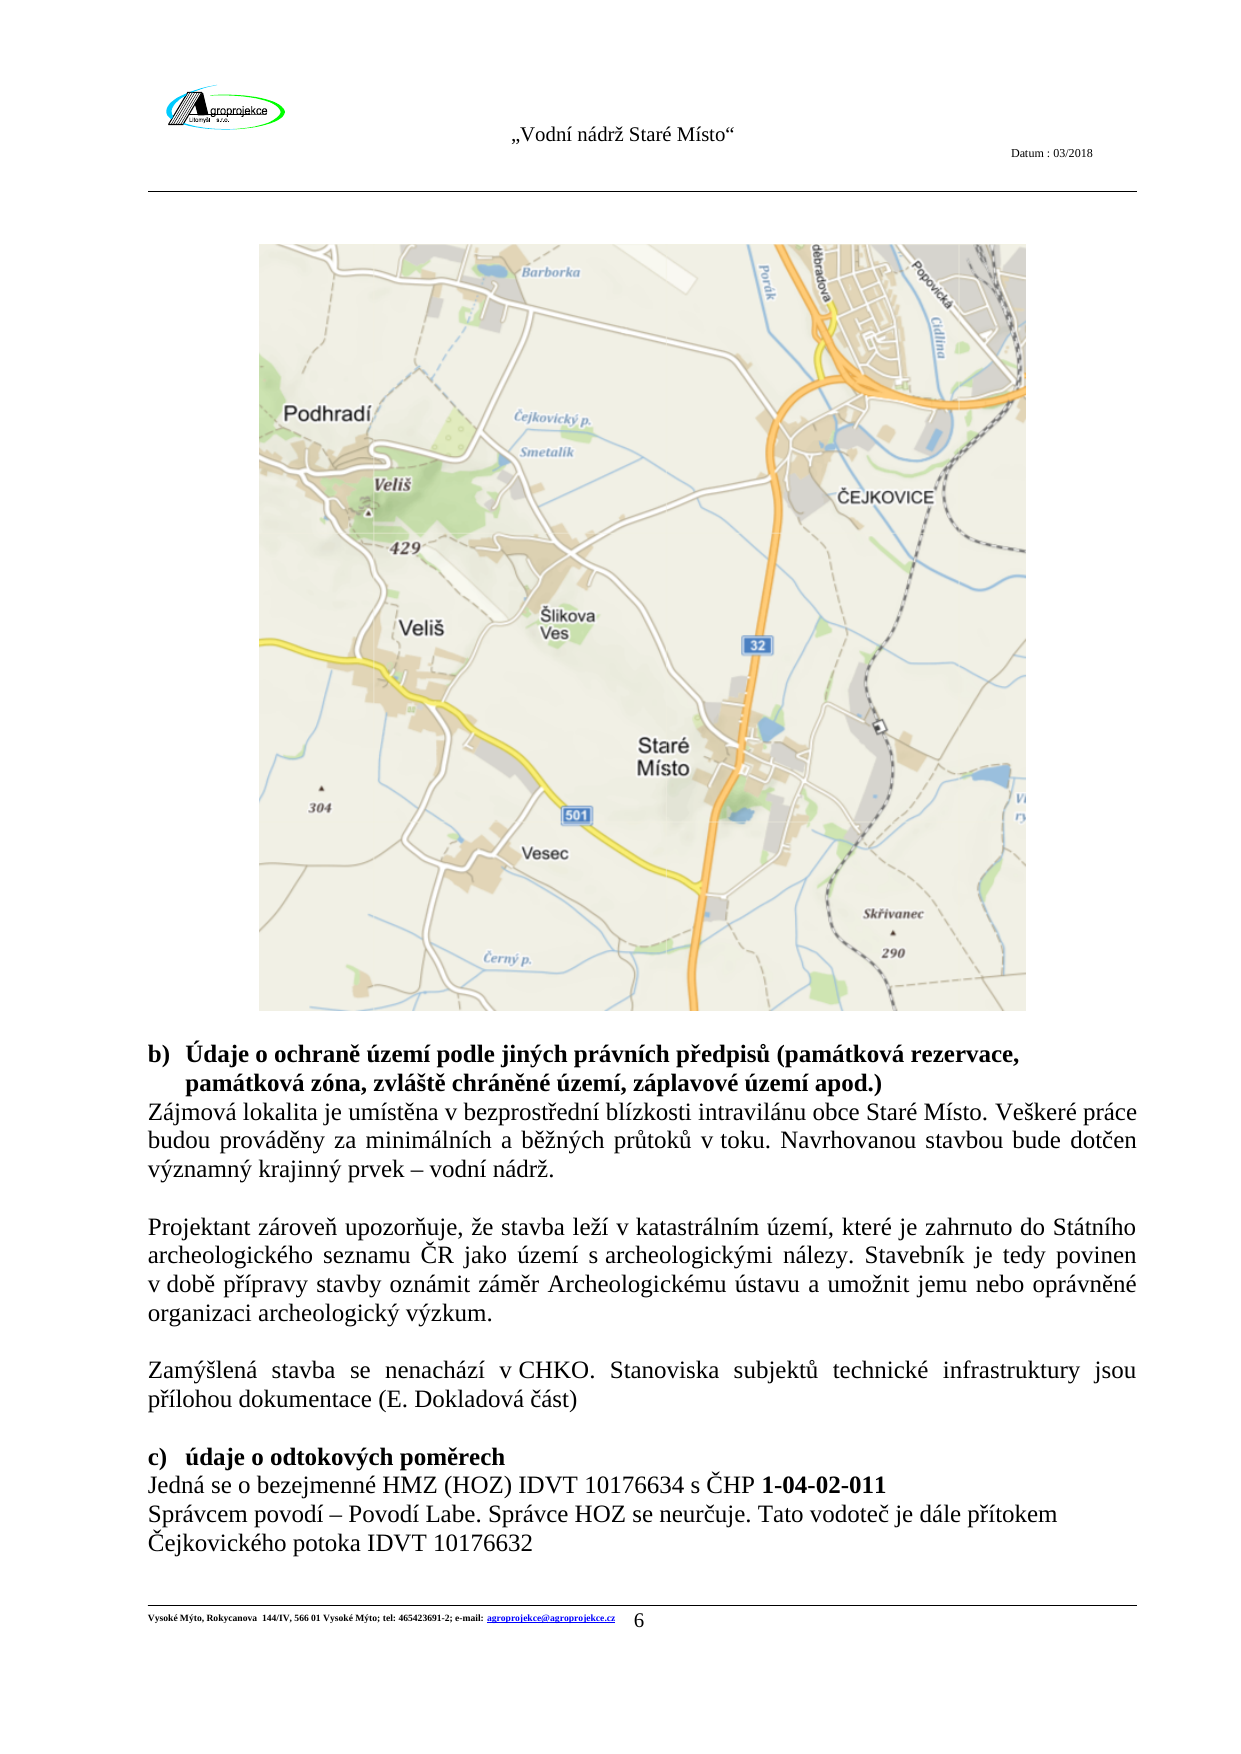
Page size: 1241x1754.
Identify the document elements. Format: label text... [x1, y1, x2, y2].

picture [203, 84, 218, 89]
text Zájmová lokalita je umístěna v bezprostřední blízkosti intravilánu obce Staré Místo. Veškeré práce budou prováděny za minimálních a běžných průtoků v toku. Navrhovanou stavbou bude dotčen významný krajinný prvek – vodní nádrž. [148, 1097, 1137, 1183]
text Jedná se o bezejmenné HMZ (HOZ) IDVT 10176634 s ČHP 1-04-02-011 [148, 1470, 1137, 1499]
picture [259, 244, 1026, 1011]
list Údaje o ochraně území podle jiných právních předpisů (památková rezervace, památková zóna, zvláště chráněné území, záplavové území apod.) [148, 1039, 1137, 1097]
text Zamýšlená stavba se nenachází v CHKO. Stanoviska subjektů technické infrastruktury jsou přílohou dokumentace (E. Dokladová část) [148, 1355, 1137, 1413]
text Projektant zároveň upozorňuje, že stavba leží v katastrálním území, které je zahrnuto do Státního archeologického seznamu ČR jako území s archeologickými nálezy. Stavebník je tedy povinen v době přípravy stavby oznámit záměr Archeologickému ústavu a umožnit jemu nebo oprávněné organizaci archeologický výzkum. [148, 1212, 1137, 1327]
list údaje o odtokových poměrech [148, 1442, 1137, 1470]
text Správcem povodí – Povodí Labe. Správce HOZ se neurčuje. Tato vodoteč je dále přítokem Čejkovického potoka IDVT 10176632 [148, 1499, 1137, 1557]
